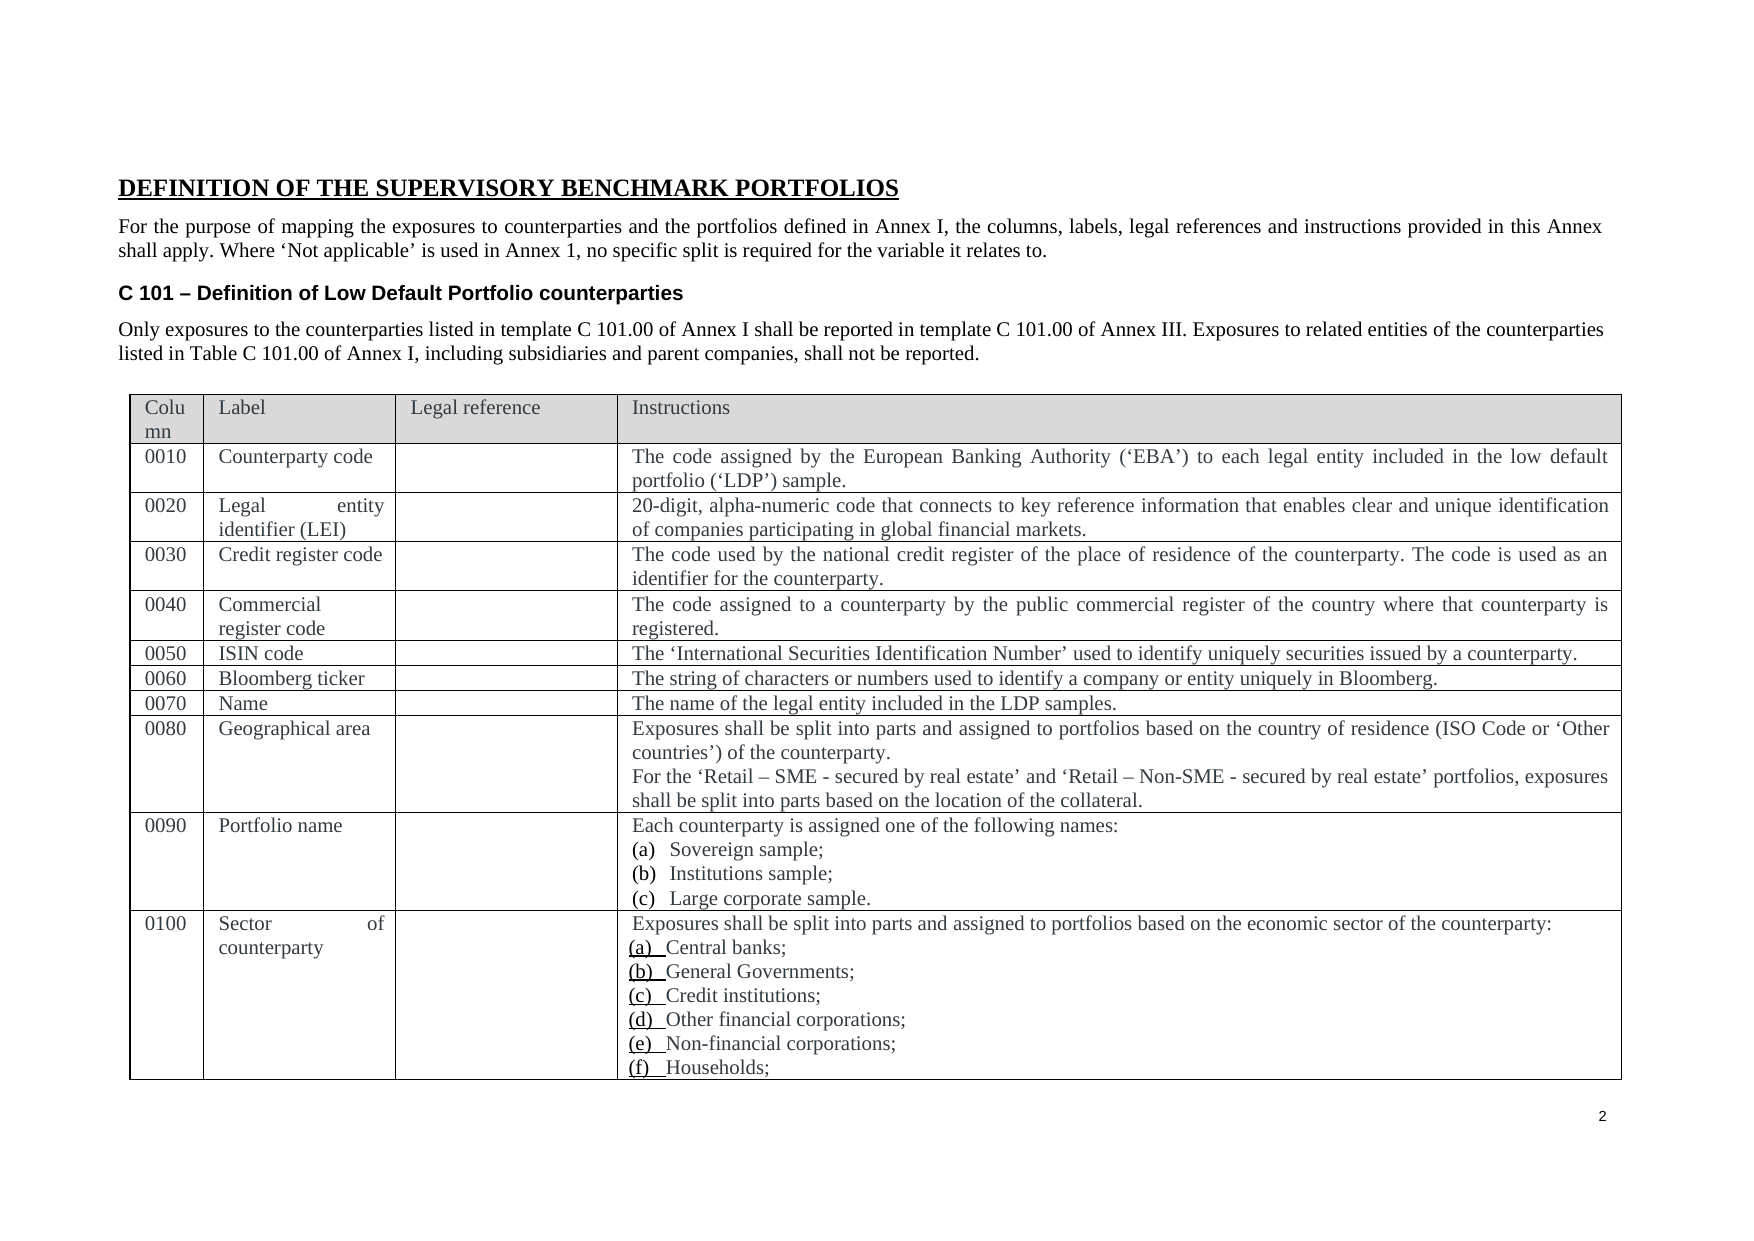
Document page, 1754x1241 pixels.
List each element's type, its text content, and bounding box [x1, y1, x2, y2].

table_header Legal reference [396, 395, 617, 443]
text For the purpose of mapping the exposures to counterparties and the portfolios defined in Annex I, the columns, labels, legal references and instructions provided in this Annex shall apply. Where ‘Not applicable’ is used in Annex 1, no specific split is required for the variable it relates to. [118, 214, 1606, 262]
table_cell [396, 813, 617, 909]
table_cell Portfolio name [204, 813, 395, 909]
text Only exposures to the counterparties listed in template C 101.00 of Annex I shall be reported in template C 101.00 of Annex III. Exposures to related entities of the counterparties listed in Table C 101.00 of Annex I, including subsidiaries and parent companies, shall not be reported. [118, 317, 1606, 365]
table_cell Name [204, 691, 395, 715]
table_cell [396, 666, 617, 690]
table_cell 0010 [131, 444, 203, 492]
table_cell [396, 911, 617, 1079]
table_header Label [204, 395, 395, 443]
table_cell 0080 [131, 716, 203, 812]
table_cell Legal entity identifier (LEI) [204, 493, 395, 541]
table_cell 0100 [131, 911, 203, 1079]
table_cell The code assigned by the European Banking Authority (‘EBA’) to each legal entity included in the low default portfolio (‘LDP’) sample. [618, 444, 1621, 492]
table_header Instructions [618, 395, 1621, 443]
subtitle DEFINITION OF THE SUPERVISORY BENCHMARK PORTFOLIOS [118, 173, 1606, 201]
table_cell 20-digit, alpha-numeric code that connects to key reference information that enables clear and unique identification of companies participating in global financial markets. [618, 493, 1621, 541]
table_cell Geographical area [204, 716, 395, 812]
table_cell Credit register code [204, 542, 395, 590]
table_header Column [131, 395, 203, 443]
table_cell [618, 911, 1621, 1079]
table_cell [396, 542, 617, 590]
table_cell [396, 641, 617, 665]
table_cell Commercial register code [204, 591, 395, 639]
table_cell 0050 [131, 641, 203, 665]
table_cell The string of characters or numbers used to identify a company or entity uniquely in Bloomberg. [618, 666, 1621, 690]
table_cell Counterparty code [204, 444, 395, 492]
table_cell 0070 [131, 691, 203, 715]
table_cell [204, 911, 395, 1079]
table_cell [396, 691, 617, 715]
table_cell [396, 591, 617, 639]
table_cell The code used by the national credit register of the place of residence of the counterparty. The code is used as an identifier for the counterparty. [618, 542, 1621, 590]
table_cell 0090 [131, 813, 203, 909]
table_cell [396, 493, 617, 541]
table_cell ISIN code [204, 641, 395, 665]
table_cell The ‘International Securities Identification Number’ used to identify uniquely securities issued by a counterparty. [618, 641, 1621, 665]
table_cell [396, 444, 617, 492]
table_cell 0060 [131, 666, 203, 690]
table_cell Each counterparty is assigned one of the following names: Sovereign sample; Institutions sample; Large corporate sample. [618, 813, 1621, 909]
table_cell 0030 [131, 542, 203, 590]
table_cell The name of the legal entity included in the LDP samples. [618, 691, 1621, 715]
table_cell [396, 716, 617, 812]
table_cell 0020 [131, 493, 203, 541]
table_cell Exposures shall be split into parts and assigned to portfolios based on the country of residence (ISO Code or ‘Other countries’) of the counterparty. For the ‘Retail – SME - secured by real estate’ and ‘Retail – Non-SME - secured by real estate’ portfolios, exposures shall be split into parts based on the location of the collateral. [618, 716, 1621, 812]
table_cell Bloomberg ticker [204, 666, 395, 690]
subtitle C 101 – Definition of Low Default Portfolio counterparties [118, 281, 1606, 305]
table_cell 0040 [131, 591, 203, 639]
table_cell The code assigned to a counterparty by the public commercial register of the country where that counterparty is registered. [618, 591, 1621, 639]
